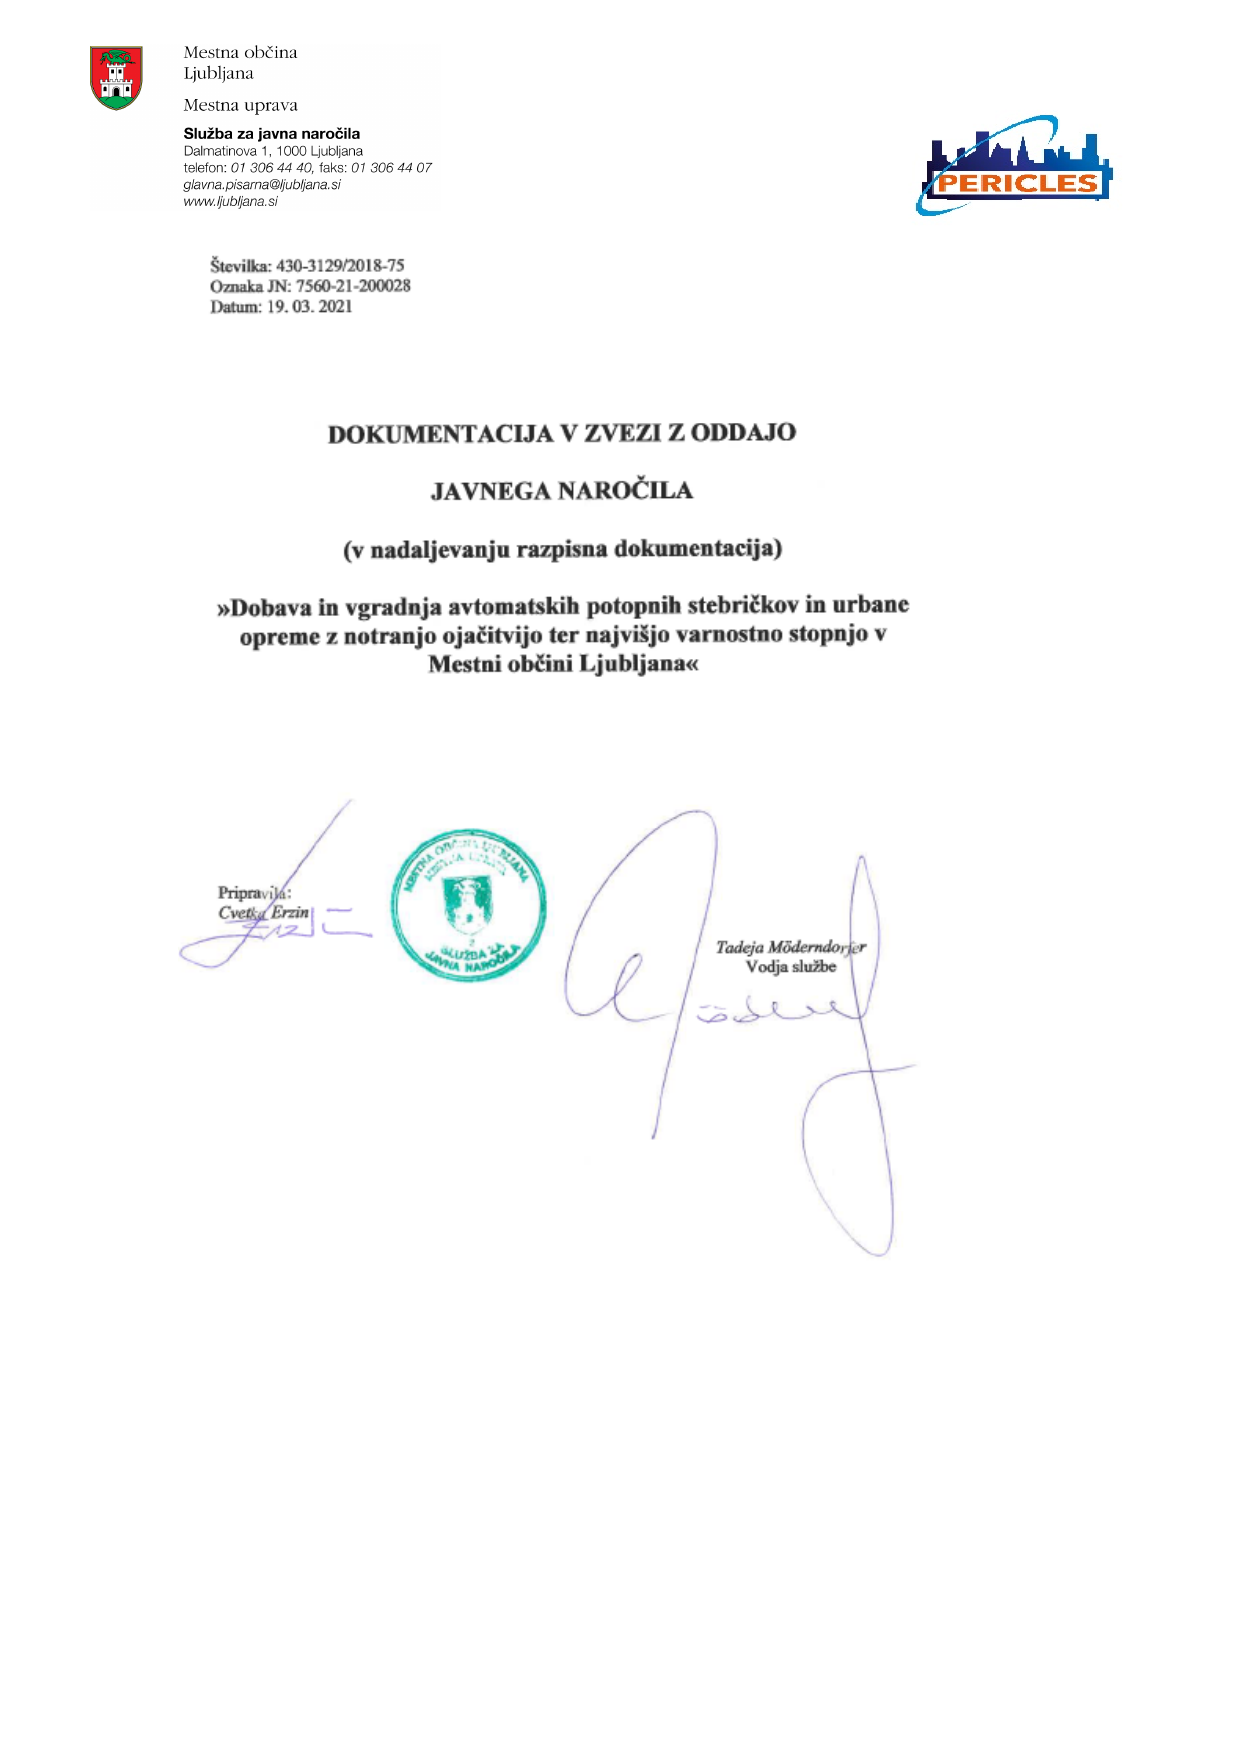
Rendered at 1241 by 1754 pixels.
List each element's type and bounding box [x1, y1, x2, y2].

picture [889, 81, 1141, 251]
picture [90, 44, 442, 211]
